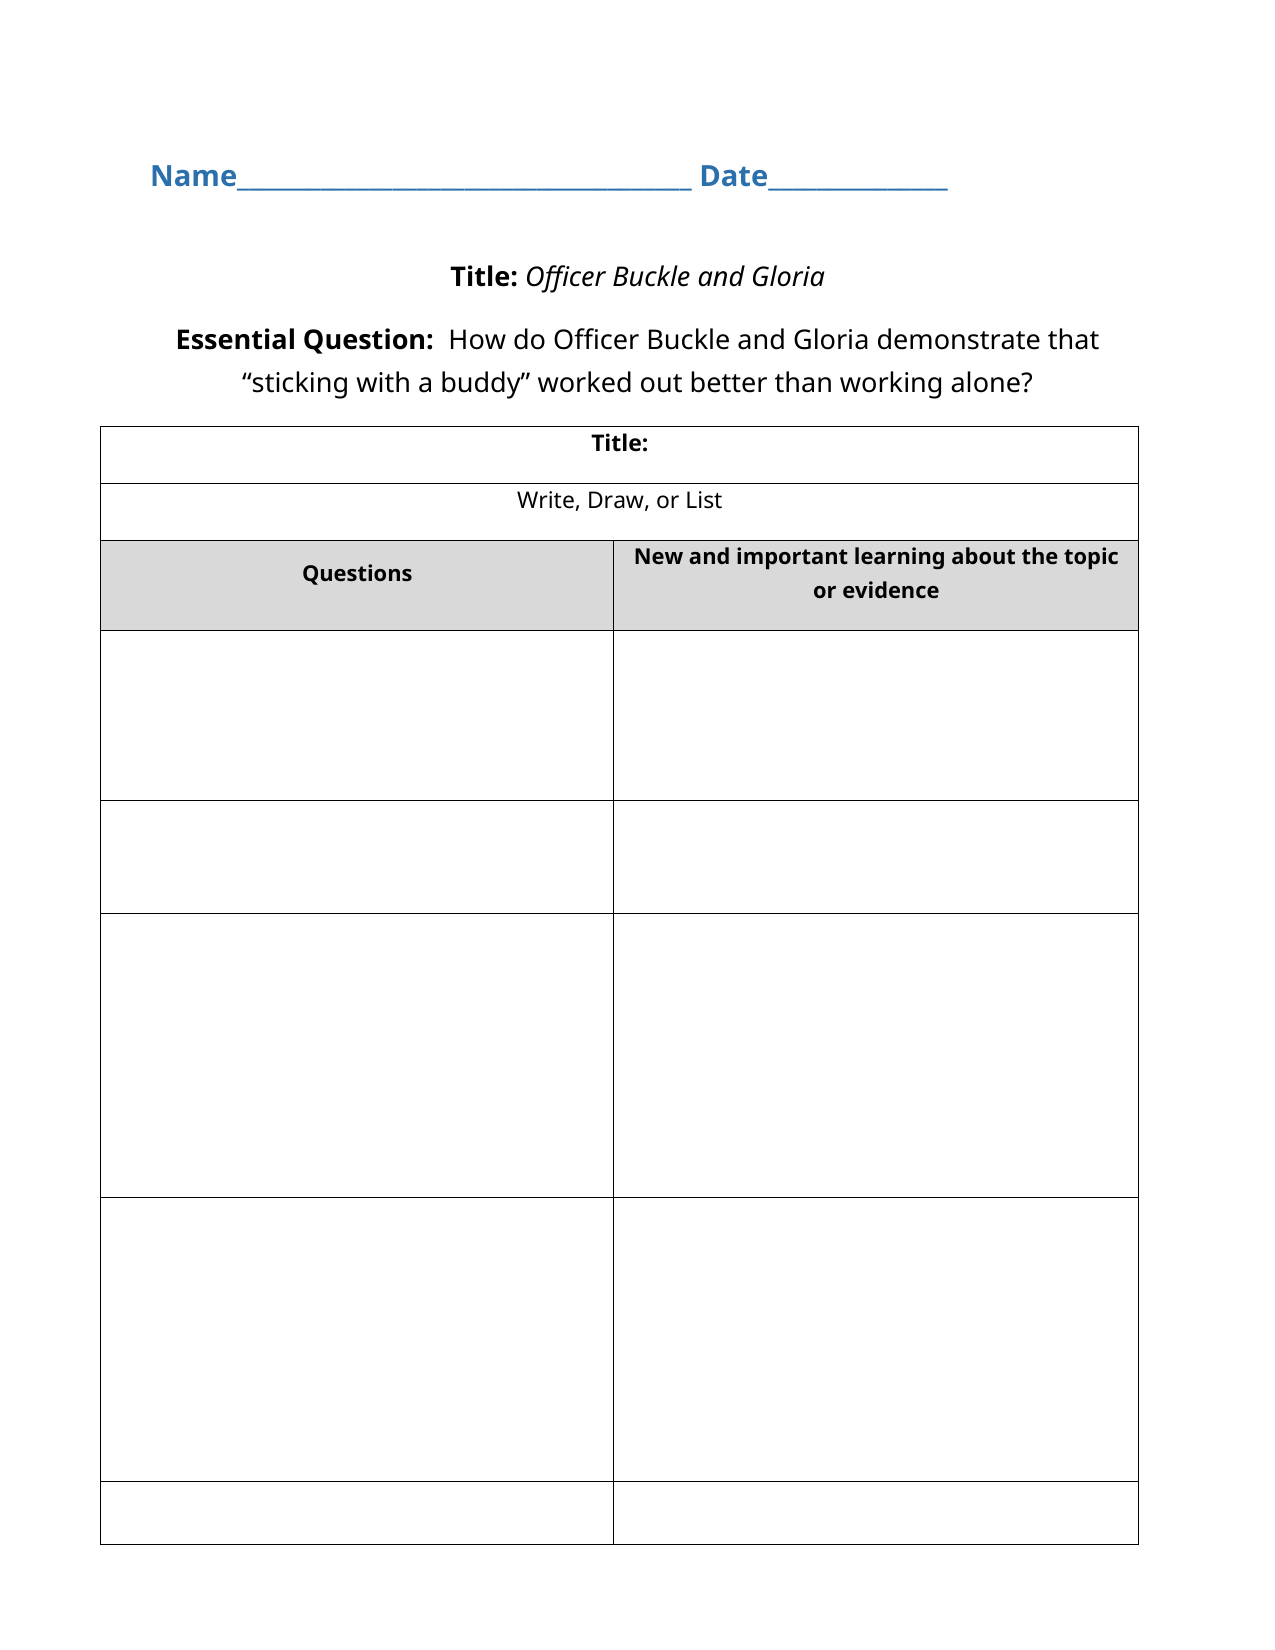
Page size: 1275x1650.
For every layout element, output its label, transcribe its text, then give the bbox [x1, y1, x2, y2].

text Essential Question: How do Officer Buckle and Gloria demonstrate that “sticking with a buddy” worked out better than working alone? [150, 321, 1125, 400]
table_cell [101, 914, 613, 1197]
table_cell [614, 801, 1138, 913]
table_cell Questions [101, 541, 613, 630]
table_cell [101, 631, 613, 800]
table_cell Write, Draw, or List [101, 484, 1138, 540]
table_cell [614, 1198, 1138, 1481]
table_cell [614, 1482, 1138, 1544]
table_cell [101, 801, 613, 913]
table_cell New and important learning about the topic or evidence [614, 541, 1138, 630]
table_cell [614, 631, 1138, 800]
table_header Title: [101, 427, 1138, 483]
table_cell [101, 1198, 613, 1481]
table_cell [614, 914, 1138, 1197]
table_cell [101, 1482, 613, 1544]
text Title: Officer Buckle and Gloria [150, 257, 1125, 294]
subtitle Name______________________________________ Date_______________ [150, 155, 1125, 195]
